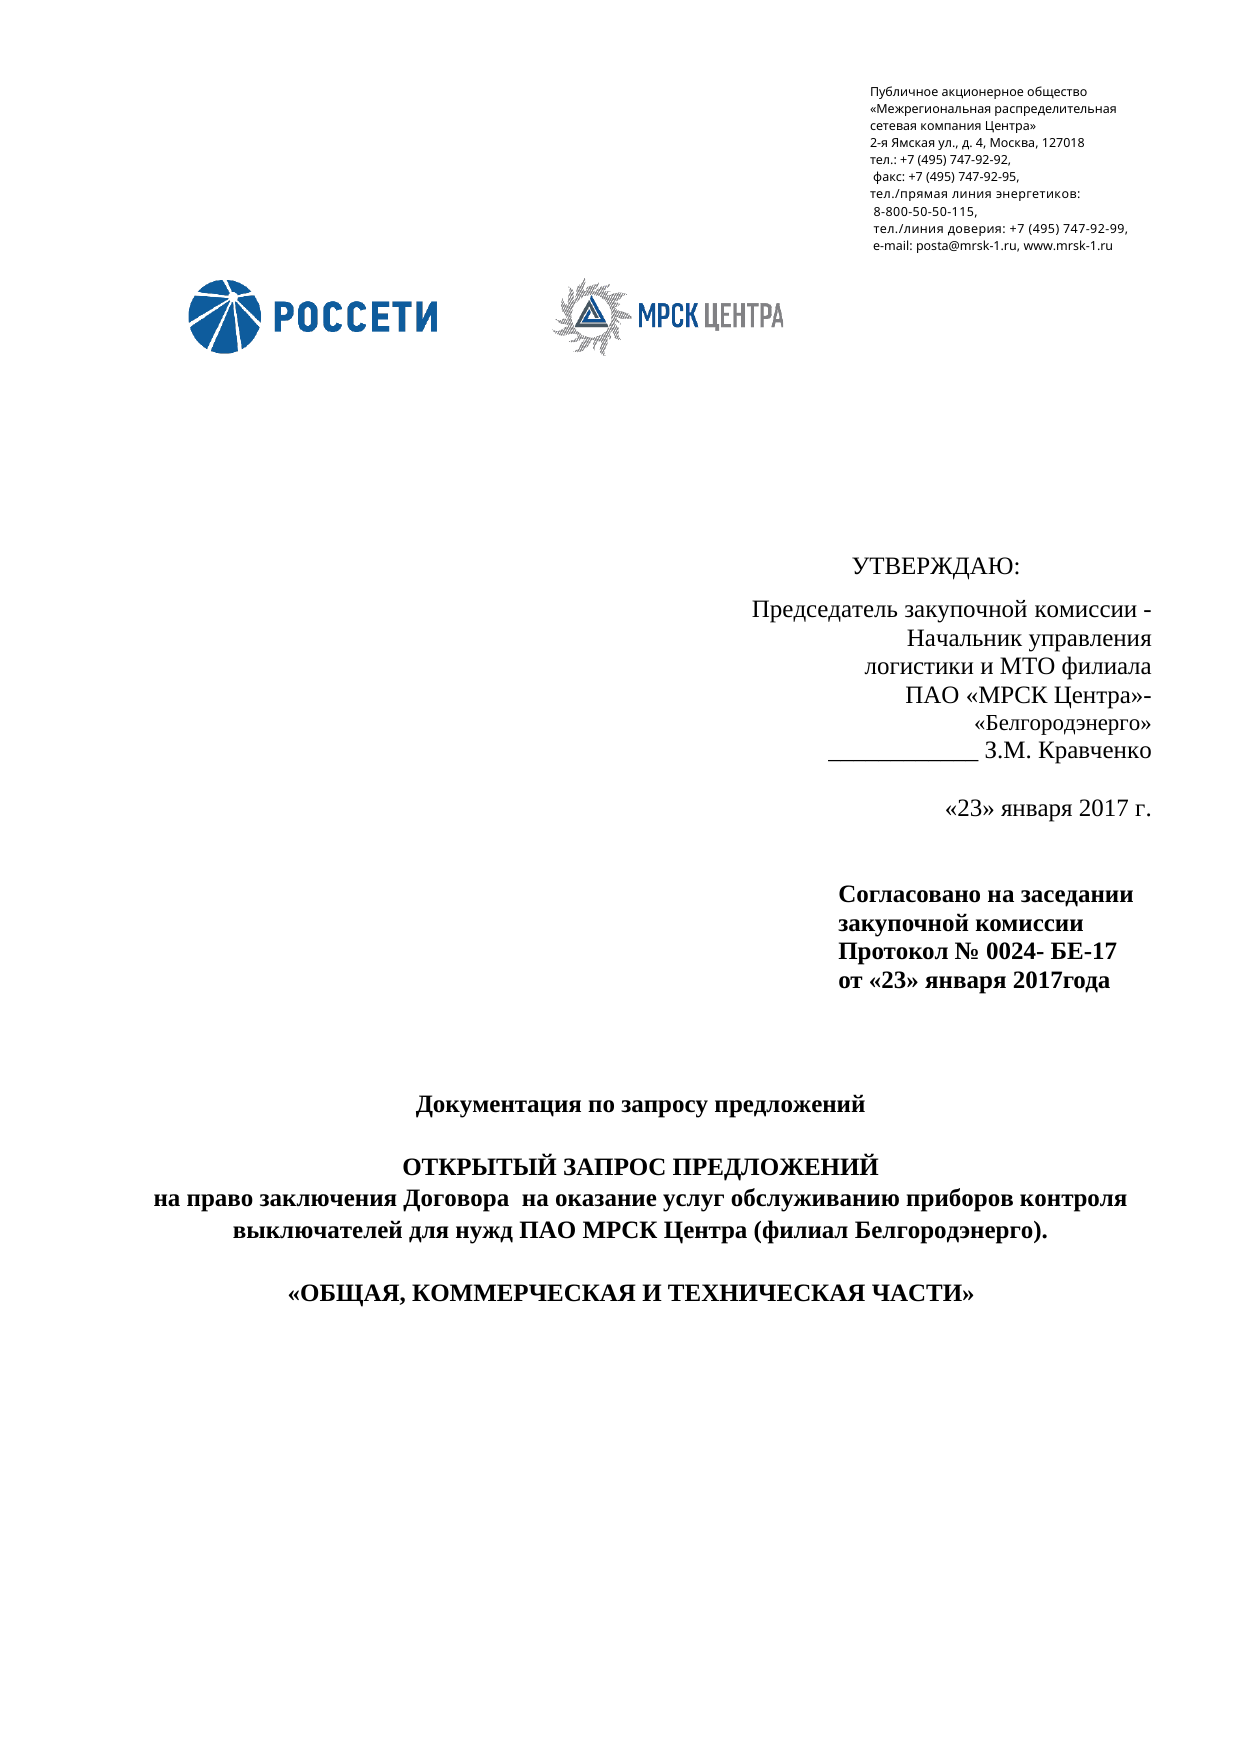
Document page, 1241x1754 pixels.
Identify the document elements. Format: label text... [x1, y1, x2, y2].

text ____________ З.М. Кравченко [129, 735, 1152, 764]
text логистики и МТО филиала [129, 651, 1152, 680]
text «23» января 2017 г. [720, 793, 1152, 821]
text Согласовано на заседании [838, 879, 1152, 908]
text Документация по запросу предложений [129, 1089, 1152, 1117]
text ПАО «МРСК Центра»- [129, 680, 1152, 709]
picture [188, 278, 784, 356]
text на право заключения Договора на оказание услуг обслуживанию приборов контроля выключателей для нужд ПАО МРСК Центра (филиал Белгородэнерго). [129, 1183, 1152, 1244]
text Протокол № 0024- БЕ-17 [838, 936, 1152, 965]
text закупочной комиссии [838, 908, 1152, 936]
text от «23» января 2017года [838, 965, 1152, 994]
text Начальник управления [129, 623, 1152, 651]
text Председатель закупочной комиссии - [129, 594, 1152, 623]
text «ОБЩАЯ, КОММЕРЧЕСКАЯ и техническая ЧАСТИ» [73, 1278, 1183, 1307]
text УТВЕРЖДАЮ: [720, 551, 1152, 579]
text «Белгородэнерго» [129, 709, 1152, 735]
text ОТКРЫТЫЙ ЗАПРОС ПРЕДЛОЖЕНИЙ [129, 1152, 1152, 1181]
